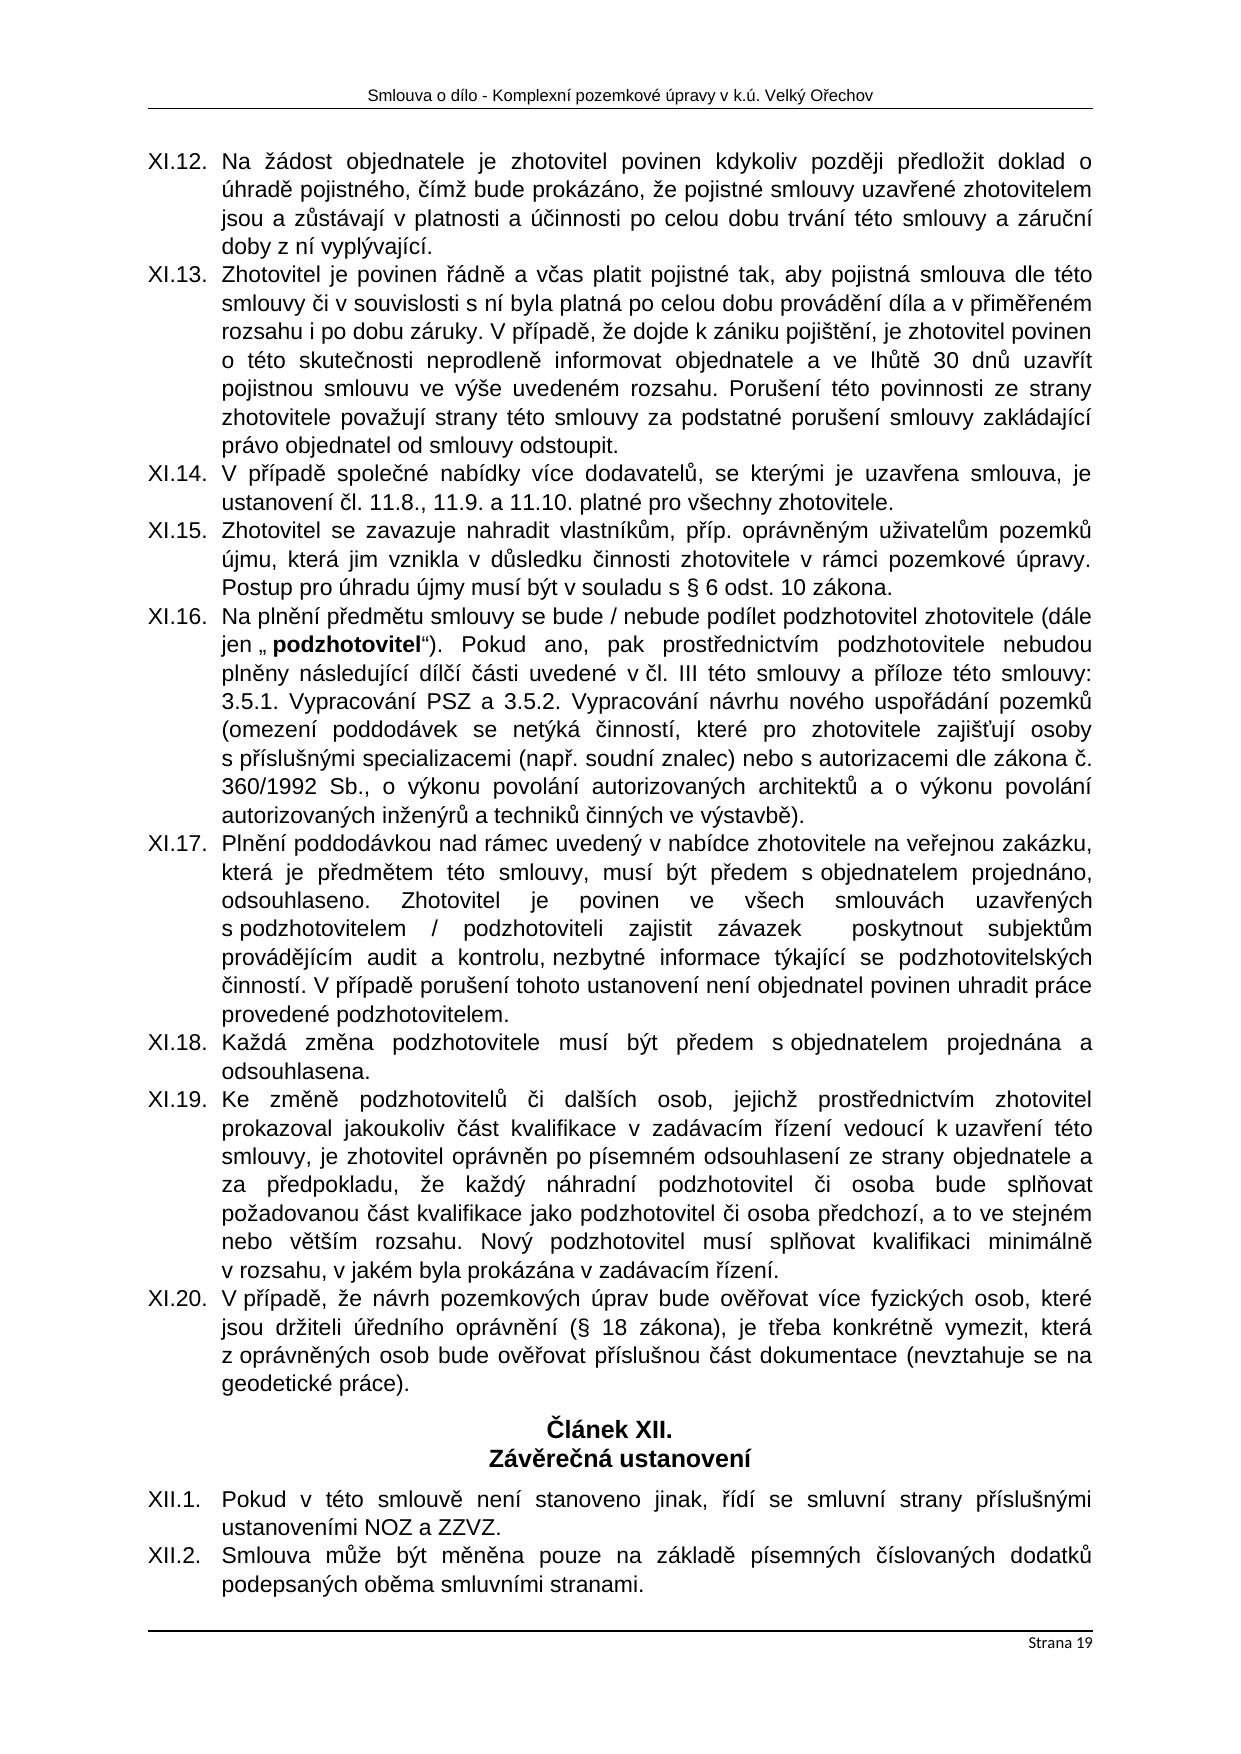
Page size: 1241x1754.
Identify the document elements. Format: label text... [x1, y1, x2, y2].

list Ke změně podzhotovitelů či dalších osob, jejichž prostřednictvím zhotovitel prokazoval jakoukoliv část kvalifikace v zadávacím řízení vedoucí k uzavření této smlouvy, je zhotovitel oprávněn po písemném odsouhlasení ze strany objednatele a za předpokladu, že každý náhradní podzhotovitel či osoba bude splňovat požadovanou část kvalifikace jako podzhotovitel či osoba předchozí, a to ve stejném nebo větším rozsahu. Nový podzhotovitel musí splňovat kvalifikaci minimálně v rozsahu, v jakém byla prokázána v zadávacím řízení. [148, 1086, 1093, 1283]
list V případě, že návrh pozemkových úprav bude ověřovat více fyzických osob, které jsou držiteli úředního oprávnění (§ 18 zákona), je třeba konkrétně vymezit, která z oprávněných osob bude ověřovat příslušnou část dokumentace (nevztahuje se na geodetické práce). [148, 1285, 1093, 1397]
list Pokud v této smlouvě není stanoveno jinak, řídí se smluvní strany příslušnými ustanoveními NOZ a ZZVZ. [148, 1486, 1093, 1540]
list Zhotovitel se zavazuje nahradit vlastníkům, příp. oprávněným uživatelům pozemků újmu, která jim vznikla v důsledku činnosti zhotovitele v rámci pozemkové úpravy. Postup pro úhradu újmy musí být v souladu s § 6 odst. 10 zákona. [148, 517, 1093, 601]
list Smlouva může být měněna pouze na základě písemných číslovaných dodatků podepsaných oběma smluvními stranami. [148, 1542, 1093, 1597]
list Na žádost objednatele je zhotovitel povinen kdykoliv později předložit doklad o úhradě pojistného, čímž bude prokázáno, že pojistné smlouvy uzavřené zhotovitelem jsou a zůstávají v platnosti a účinnosti po celou dobu trvání této smlouvy a záruční doby z ní vyplývající. [148, 148, 1093, 259]
list Zhotovitel je povinen řádně a včas platit pojistné tak, aby pojistná smlouva dle této smlouvy či v souvislosti s ní byla platná po celou dobu provádění díla a v přiměřeném rozsahu i po dobu záruky. V případě, že dojde k zániku pojištění, je zhotovitel povinen o této skutečnosti neprodleně informovat objednatele a ve lhůtě 30 dnů uzavřít pojistnou smlouvu ve výše uvedeném rozsahu. Porušení této povinnosti ze strany zhotovitele považují strany této smlouvy za podstatné porušení smlouvy zakládající právo objednatel od smlouvy odstoupit. [148, 261, 1093, 458]
list Plnění poddodávkou nad rámec uvedený v nabídce zhotovitele na veřejnou zakázku, která je předmětem této smlouvy, musí být předem s objednatelem projednáno, odsouhlaseno. Zhotovitel je povinen ve všech smlouvách uzavřených s podzhotovitelem / podzhotoviteli zajistit závazek poskytnout subjektům provádějícím audit a kontrolu, nezbytné informace týkající se podzhotovitelských činností. V případě porušení tohoto ustanovení není objednatel povinen uhradit práce provedené podzhotovitelem. [148, 830, 1093, 1027]
list Na plnění předmětu smlouvy se bude / nebude podílet podzhotovitel zhotovitele (dále jen „ podzhotovitel“). Pokud ano, pak prostřednictvím podzhotovitele nebudou plněny následující dílčí části uvedené v čl. III této smlouvy a příloze této smlouvy: 3.5.1. Vypracování PSZ a 3.5.2. Vypracování návrhu nového uspořádání pozemků (omezení poddodávek se netýká činností, které pro zhotovitele zajišťují osoby s příslušnými specializacemi (např. soudní znalec) nebo s autorizacemi dle zákona č. 360/1992 Sb., o výkonu povolání autorizovaných architektů a o výkonu povolání autorizovaných inženýrů a techniků činných ve výstavbě). [148, 603, 1093, 828]
list Každá změna podzhotovitele musí být předem s objednatelem projednána a odsouhlasena. [148, 1029, 1093, 1084]
list V případě společné nabídky více dodavatelů, se kterými je uzavřena smlouva, je ustanovení čl. 11.8., 11.9. a 11.10. platné pro všechny zhotovitele. [148, 460, 1093, 515]
subtitle Závěrečná ustanovení [148, 1416, 1093, 1473]
